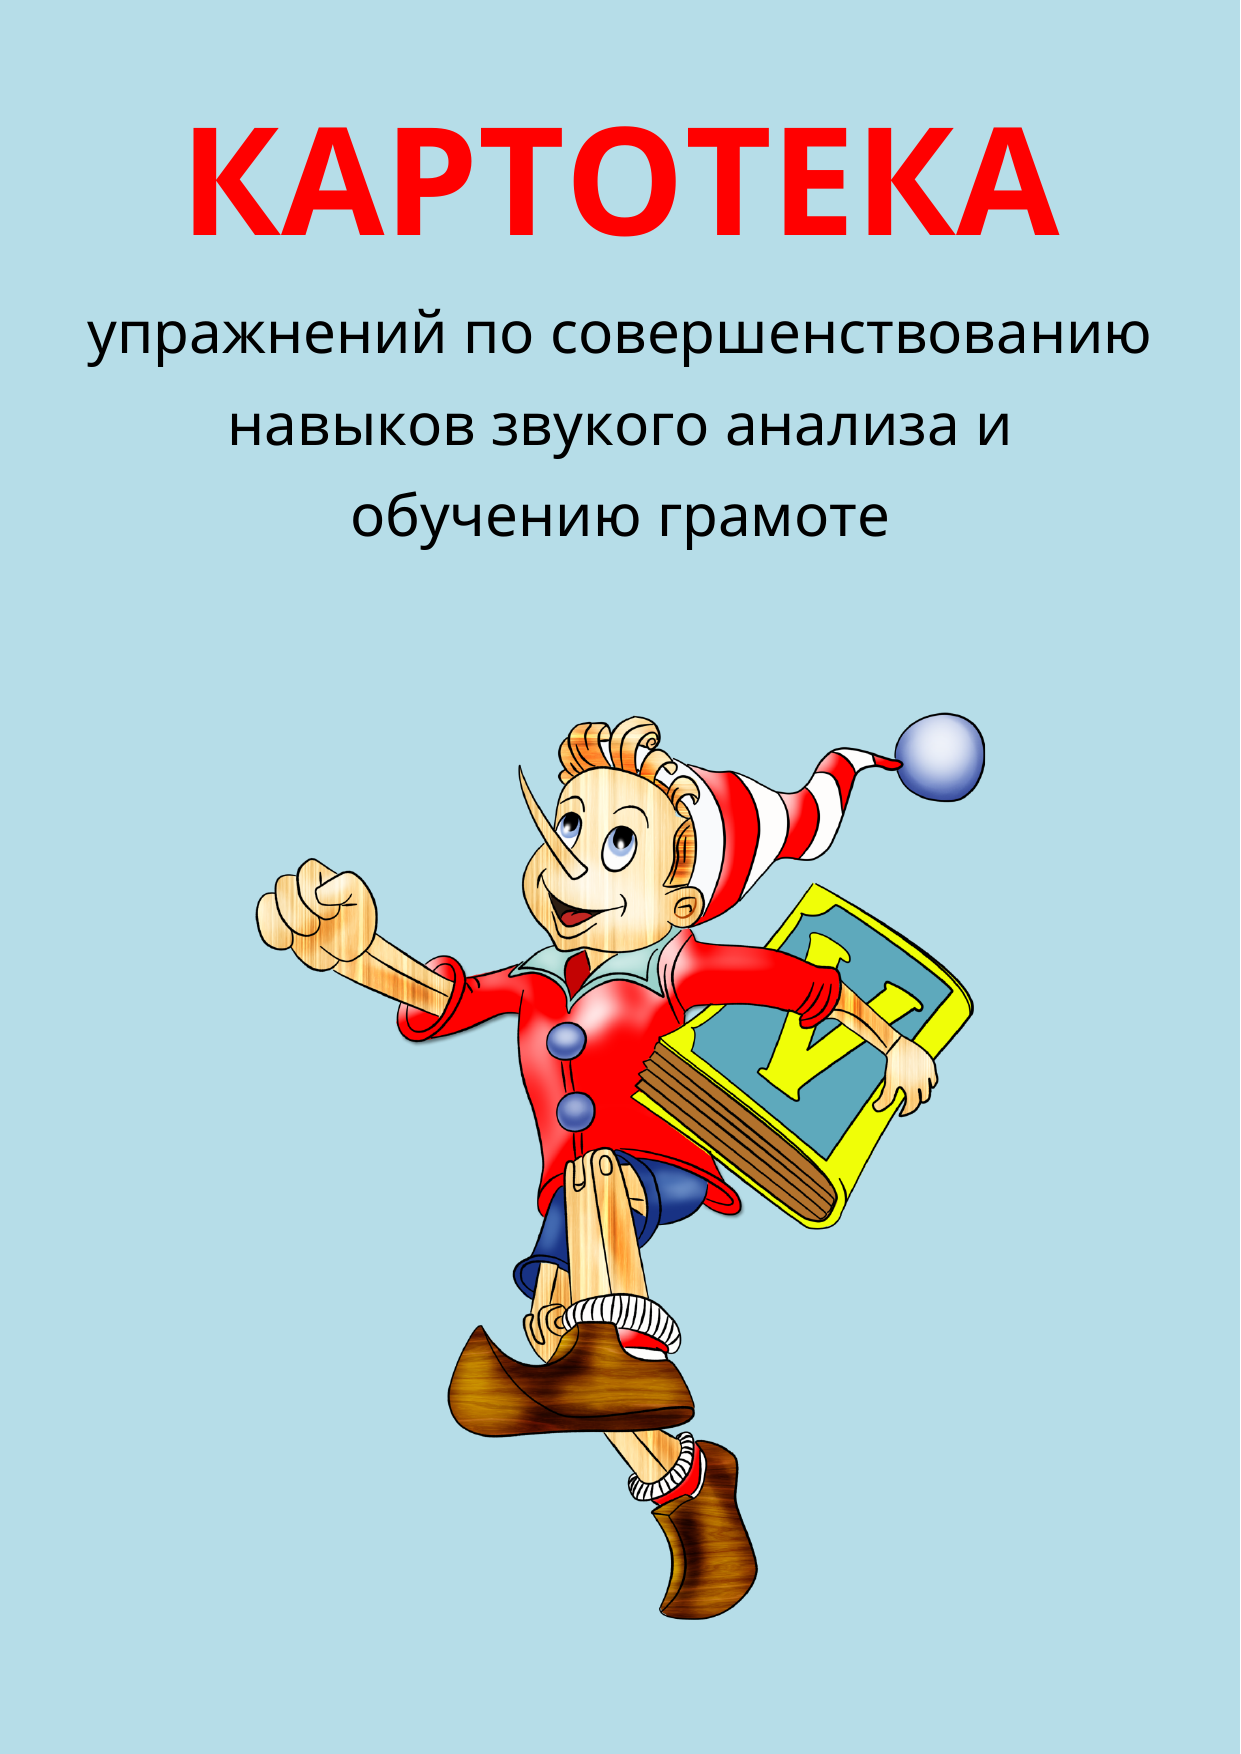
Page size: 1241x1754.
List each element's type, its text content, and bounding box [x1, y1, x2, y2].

text КАРТОТЕКА упражнений по совершенствованию навыков звукого анализа и обучению грамоте [75, 75, 1165, 553]
picture [255, 712, 986, 1620]
